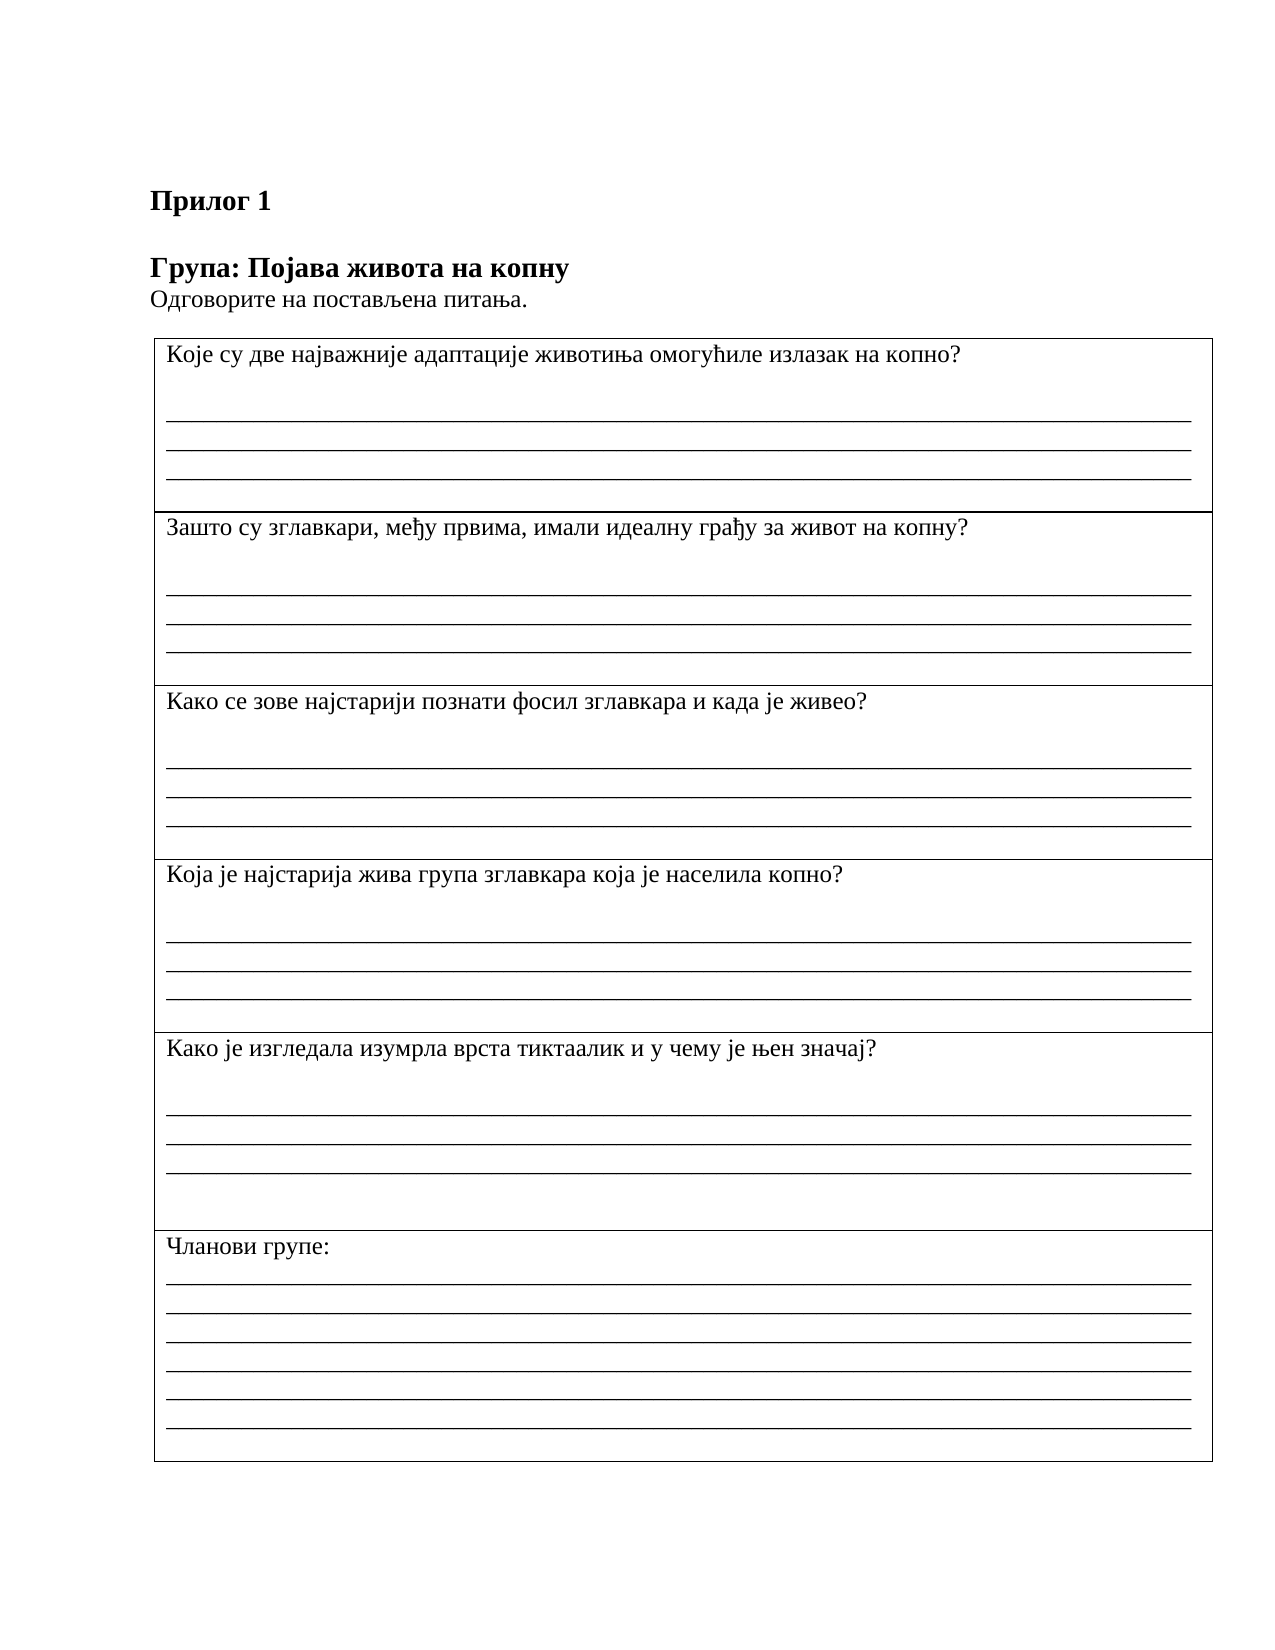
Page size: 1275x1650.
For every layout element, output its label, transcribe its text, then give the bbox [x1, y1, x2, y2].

text Прилог 1 [150, 183, 1125, 217]
table_cell Зашто су зглавкари, међу првима, имали идеалну грађу за живот на копну? __________________________________________________________________________________ __________________________________________________________________________________ __________________________________________________________________________________ [155, 513, 1212, 685]
table_header Које су две најважније адаптације животиња омогућиле излазак на копно? __________________________________________________________________________________ __________________________________________________________________________________ __________________________________________________________________________________ [155, 339, 1212, 511]
table_cell Како се зове најстарији познати фосил зглавкара и када је живео? __________________________________________________________________________________ __________________________________________________________________________________ __________________________________________________________________________________ [155, 686, 1212, 858]
table_cell Чланови групе: __________________________________________________________________________________ __________________________________________________________________________________ __________________________________________________________________________________ __________________________________________________________________________________ __________________________________________________________________________________ __________________________________________________________________________________ [155, 1231, 1212, 1461]
table_cell Како је изгледала изумрла врста тиктаалик и у чему је њен значај? __________________________________________________________________________________ __________________________________________________________________________________ __________________________________________________________________________________ [155, 1033, 1212, 1230]
table_cell Која је најстарија жива група зглавкара која је населила копно? __________________________________________________________________________________ __________________________________________________________________________________ __________________________________________________________________________________ [155, 860, 1212, 1032]
text Група: Појава живота на копну [150, 251, 1125, 284]
text Одговорите на постављена питања. [150, 284, 1125, 313]
